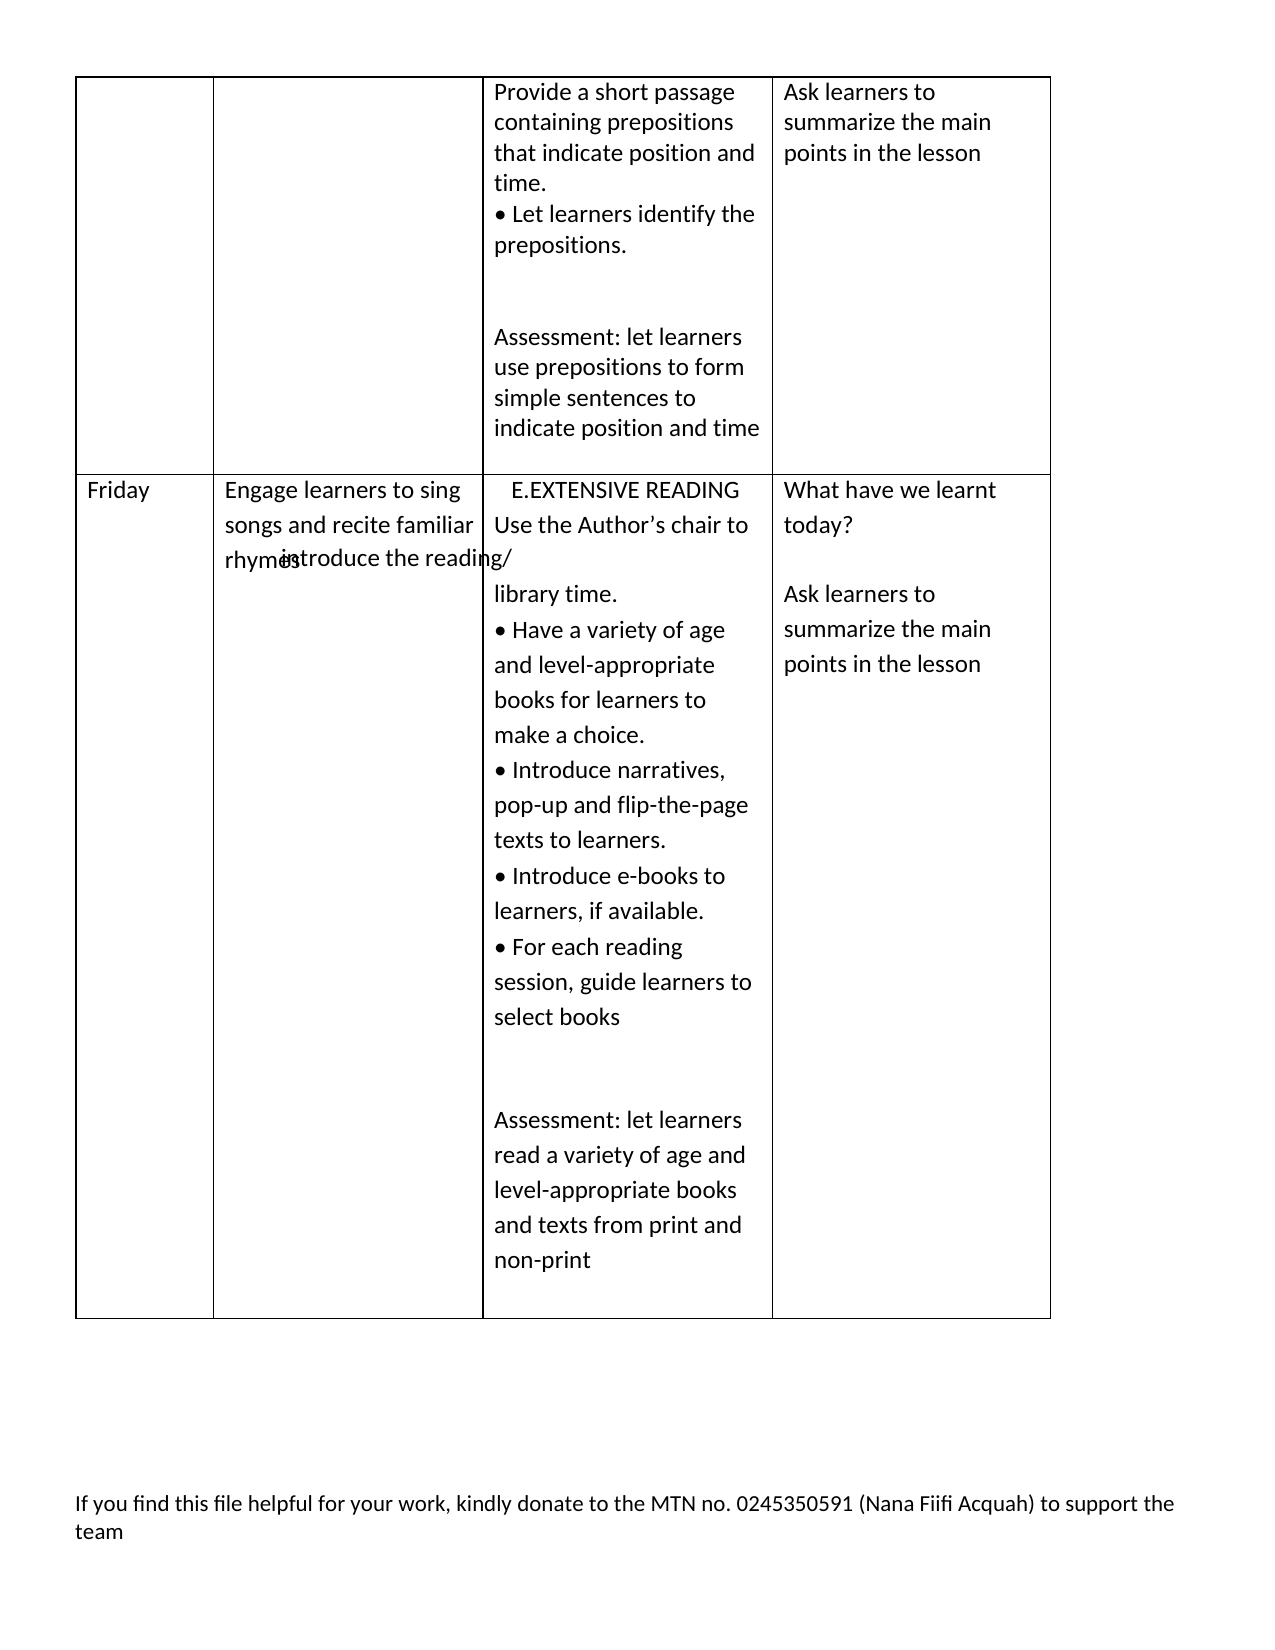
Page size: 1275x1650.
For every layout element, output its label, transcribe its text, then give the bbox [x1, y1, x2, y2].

text If you find this file helpful for your work, kindly donate to the MTN no. 0245350591 (Nana Fiifi Acquah) to support the team [75, 1489, 1175, 1545]
text introduce the reading/ [64, 542, 728, 573]
